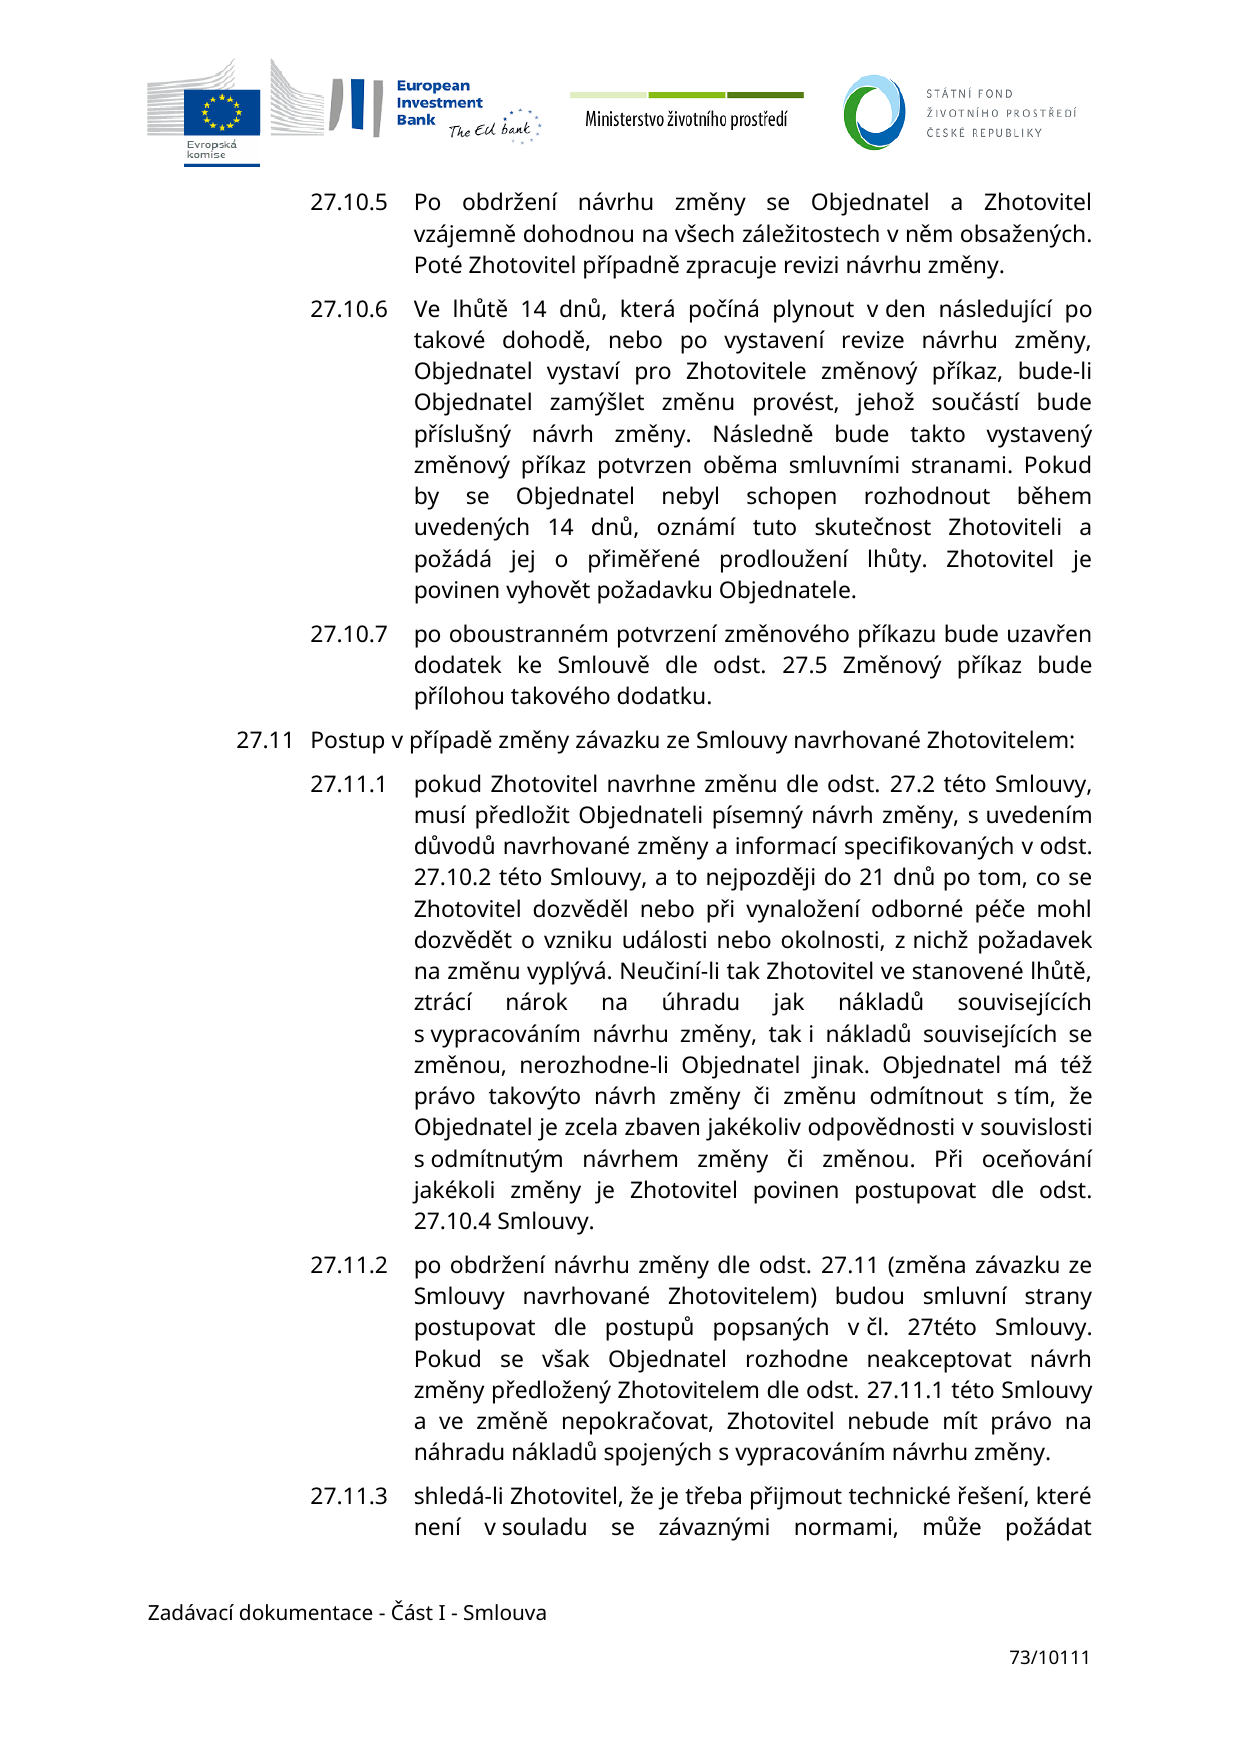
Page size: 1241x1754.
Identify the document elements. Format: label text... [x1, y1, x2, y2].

list po obdržení návrhu změny dle odst. 27.11 (změna závazku ze Smlouvy navrhované Zhotovitelem) budou smluvní strany postupovat dle postupů popsaných v čl. 27této Smlouvy. Pokud se však Objednatel rozhodne neakceptovat návrh změny předložený Zhotovitelem dle odst. 27.11.1 této Smlouvy a ve změně nepokračovat, Zhotovitel nebude mít právo na náhradu nákladů spojených s vypracováním návrhu změny. [310, 1249, 1093, 1467]
list Ve lhůtě 14 dnů, která počíná plynout v den následující po takové dohodě, nebo po vystavení revize návrhu změny, Objednatel vystaví pro Zhotovitele změnový příkaz, bude-li Objednatel zamýšlet změnu provést, jehož součástí bude příslušný návrh změny. Následně bude takto vystavený změnový příkaz potvrzen oběma smluvními stranami. Pokud by se Objednatel nebyl schopen rozhodnout během uvedených 14 dnů, oznámí tuto skutečnost Zhotoviteli a požádá jej o přiměřené prodloužení lhůty. Zhotovitel je povinen vyhovět požadavku Objednatele. [310, 292, 1093, 605]
list Po obdržení návrhu změny se Objednatel a Zhotovitel vzájemně dohodnou na všech záležitostech v něm obsažených. Poté Zhotovitel případně zpracuje revizi návrhu změny. [310, 186, 1093, 280]
list Postup v případě změny závazku ze Smlouvy navrhované Zhotovitelem: [236, 724, 1093, 755]
list pokud Zhotovitel navrhne změnu dle odst. 27.2 této Smlouvy, musí předložit Objednateli písemný návrh změny, s uvedením důvodů navrhované změny a informací specifikovaných v odst. 27.10.2 této Smlouvy, a to nejpozději do 21 dnů po tom, co se Zhotovitel dozvěděl nebo při vynaložení odborné péče mohl dozvědět o vzniku události nebo okolnosti, z nichž požadavek na změnu vyplývá. Neučiní-li tak Zhotovitel ve stanovené lhůtě, ztrácí nárok na úhradu jak nákladů souvisejících s vypracováním návrhu změny, tak i nákladů souvisejících se změnou, nerozhodne-li Objednatel jinak. Objednatel má též právo takovýto návrh změny či změnu odmítnout s tím, že Objednatel je zcela zbaven jakékoliv odpovědnosti v souvislosti s odmítnutým návrhem změny či změnou. Při oceňování jakékoli změny je Zhotovitel povinen postupovat dle odst. 27.10.4 Smlouvy. [310, 767, 1093, 1236]
picture [147, 55, 1092, 167]
list po oboustranném potvrzení změnového příkazu bude uzavřen dodatek ke Smlouvě dle odst. 27.5 Změnový příkaz bude přílohou takového dodatku. [310, 617, 1093, 711]
